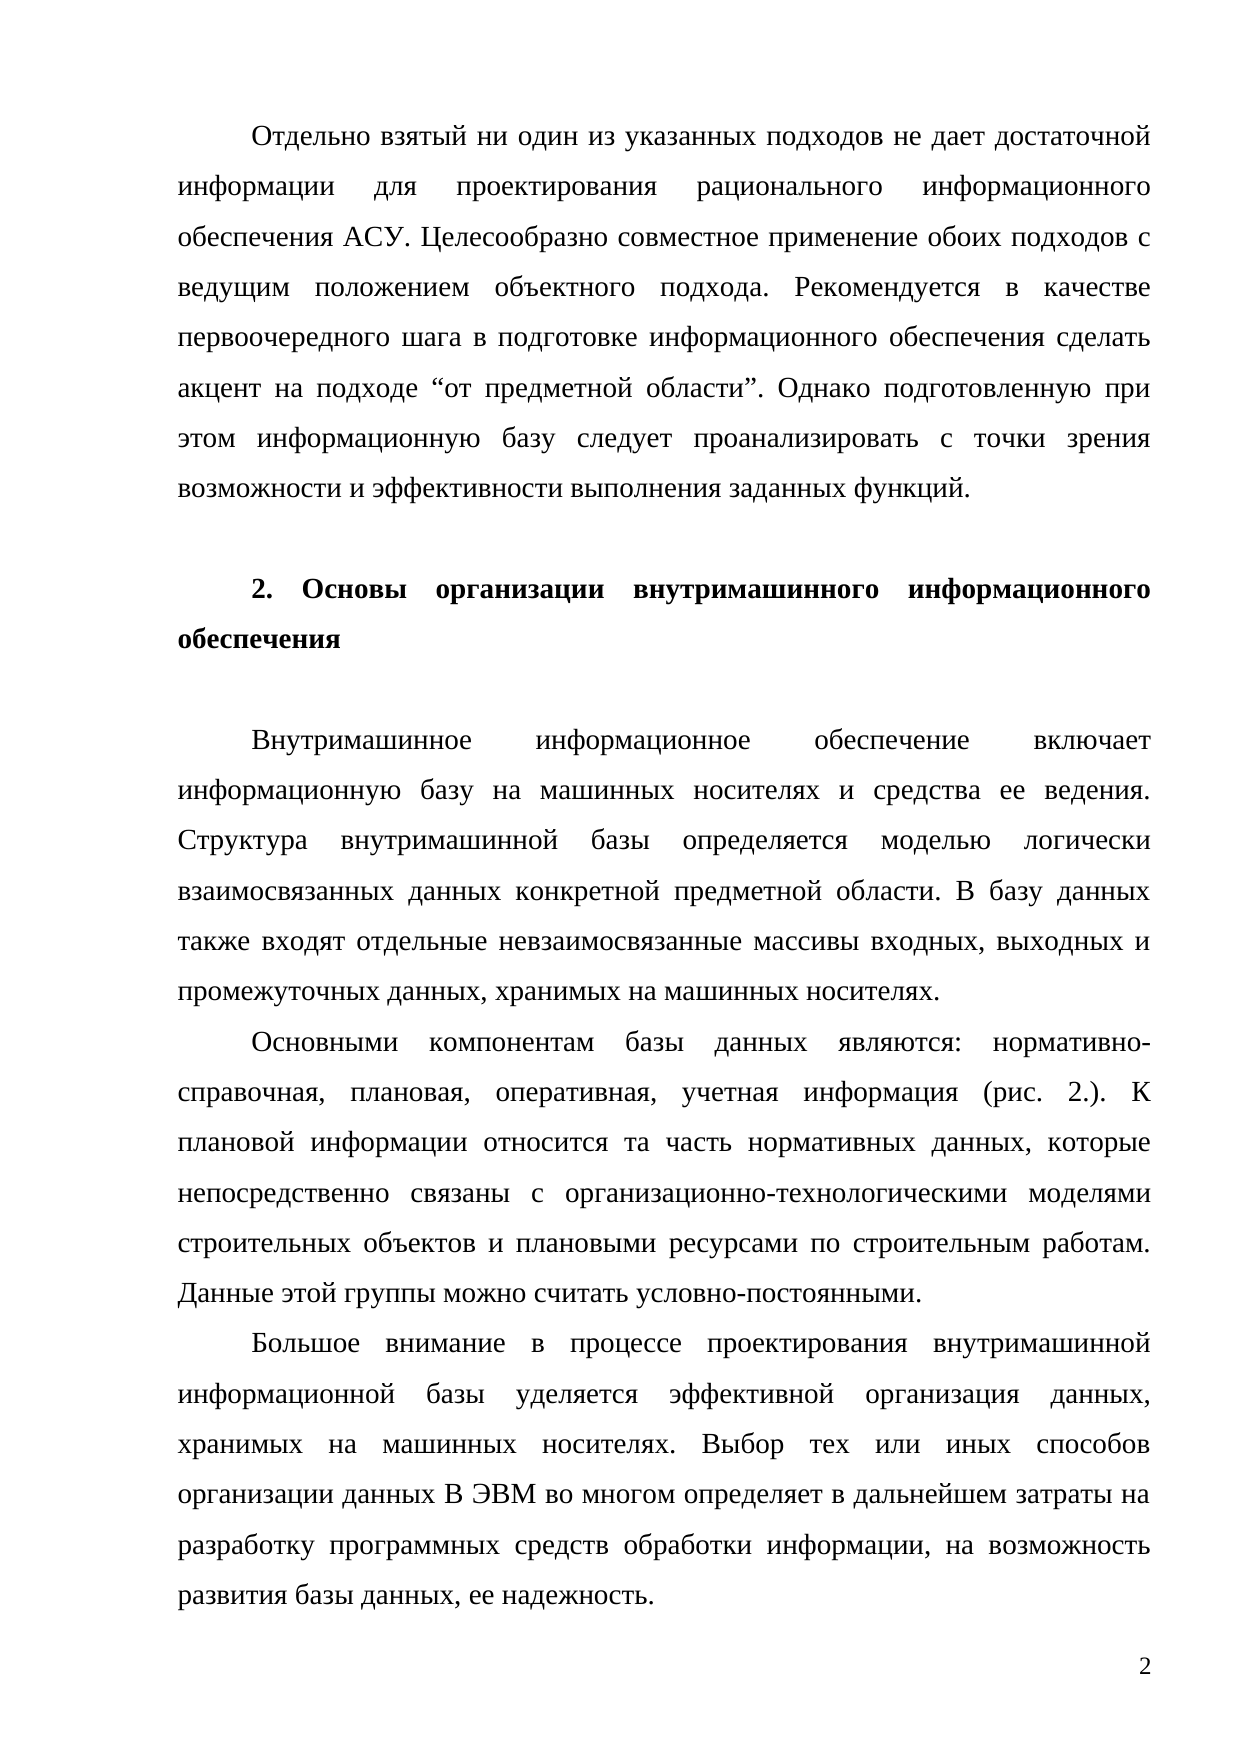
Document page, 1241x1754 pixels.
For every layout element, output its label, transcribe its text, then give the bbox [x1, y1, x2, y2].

text Основными компонентам базы данных являются: нормативно-справочная, плановая, оперативная, учетная информация (рис. 2.). К плановой информации относится та часть нормативных данных, которые непосредственно связаны с организационно-технологическими моделями строительных объектов и плановыми ресурсами по строительным работам. Данные этой группы можно считать условно-постоянными. [177, 1024, 1152, 1309]
text Внутримашинное информационное обеспечение включает информационную базу на машинных носителях и средства ее ведения. Структура внутримашинной базы определяется моделью логически взаимосвязанных данных конкретной предметной области. В базу данных также входят отдельные невзаимосвязанные массивы входных, выходных и промежуточных данных, хранимых на машинных носителях. [177, 722, 1152, 1007]
text Отдельно взятый ни один из указанных подходов не дает достаточной информации для проектирования рационального информационного обеспечения АСУ. Целесообразно совместное применение обоих подходов с ведущим положением объектного подхода. Рекомендуется в качестве первоочередного шага в подготовке информационного обеспечения сделать акцент на подходе “от предметной области”. Однако подготовленную при этом информационную базу следует проанализировать с точки зрения возможности и эффективности выполнения заданных функций. [177, 118, 1152, 504]
text 2. Основы организации внутримашинного информационного обеспечения [177, 571, 1152, 655]
text Большое внимание в процессе проектирования внутримашинной информационной базы уделяется эффективной организация данных, хранимых на машинных носителях. Выбор тех или иных способов организации данных В ЭВМ во многом определяет в дальнейшем затраты на разработку программных средств обработки информации, на возможность развития базы данных, ее надежность. [177, 1326, 1152, 1611]
